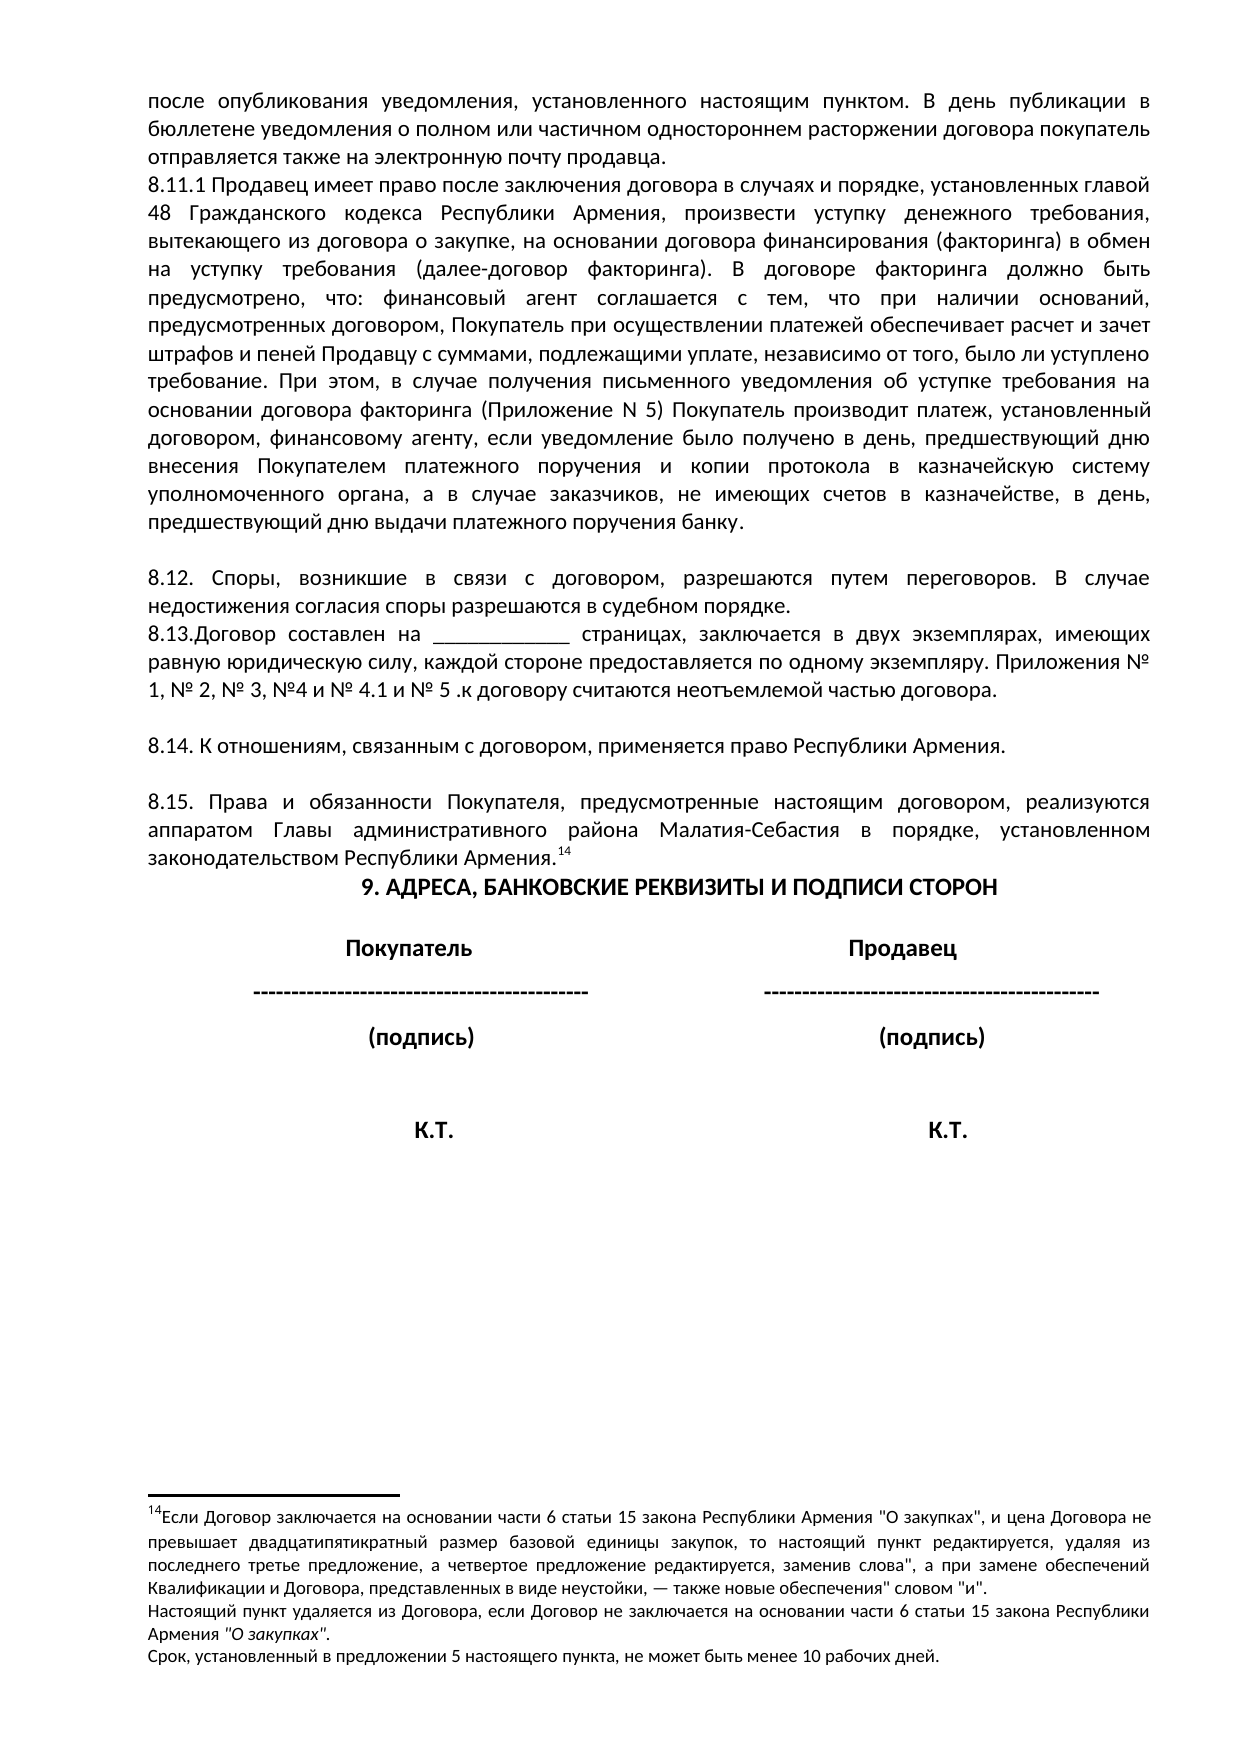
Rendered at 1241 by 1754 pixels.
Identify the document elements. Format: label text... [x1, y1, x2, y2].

text 9. АДРЕСА, БАНКОВСКИЕ РЕКВИЗИТЫ И ПОДПИСИ СТОРОН [148, 871, 1152, 902]
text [148, 86, 1152, 171]
text 8.12. Споры, возникшие в связи с договором, разрешаются путем переговоров. В случае недостижения согласия споры разрешаются в судебном порядке. [148, 563, 1152, 619]
table_header Продавец [647, 932, 1158, 976]
text 8.15. Права и обязанности Покупателя, предусмотренные настоящим договором, реализуются аппаратом Главы административного района Малатия-Себастия в порядке, установленном законодательством Республики Армения. [148, 787, 1152, 871]
table_header К.Т. [148, 1114, 662, 1159]
text 8.11.1 Продавец имеет право после заключения договора в случаях и порядке, установленных главой 48 Гражданского кодекса Республики Армения, произвести уступку денежного требования, вытекающего из договора о закупке, на основании договора финансирования (факторинга) в обмен на уступку требования (далее-договор факторинга). В договоре факторинга должно быть предусмотрено, что: финансовый агент соглашается с тем, что при наличии оснований, предусмотренных договором, Покупатель при осуществлении платежей обеспечивает расчет и зачет штрафов и пеней Продавцу с суммами, подлежащими уплате, независимо от того, было ли уступлено требование. При этом, в случае получения письменного уведомления об уступке требования на основании договора факторинга (Приложение N 5) Покупатель производит платеж, установленный договором, финансовому агенту, если уведомление было получено в день, предшествующий дню внесения Покупателем платежного поручения и копии протокола в казначейскую систему уполномоченного органа, а в случае заказчиков, не имеющих счетов в казначействе, в день, предшествующий дню выдачи платежного поручения банку. [148, 171, 1152, 535]
text 8.14. К отношениям, связанным с договором, применяется право Республики Армения. [148, 731, 1152, 759]
table_cell -------------------------------------------- (подпись) [136, 976, 647, 1083]
table_header К.Т. [662, 1114, 1176, 1159]
table_header Покупатель [136, 932, 647, 976]
table_cell -------------------------------------------- (подпись) [647, 976, 1158, 1083]
text 8.13.Договор составлен на ____________ страницах, заключается в двух экземплярах, имеющих равную юридическую силу, каждой стороне предоставляется по одному экземпляру. Приложения № 1, № 2, № 3, №4 и № 4.1 и № 5 .к договору считаются неотъемлемой частью договора. [148, 619, 1152, 703]
